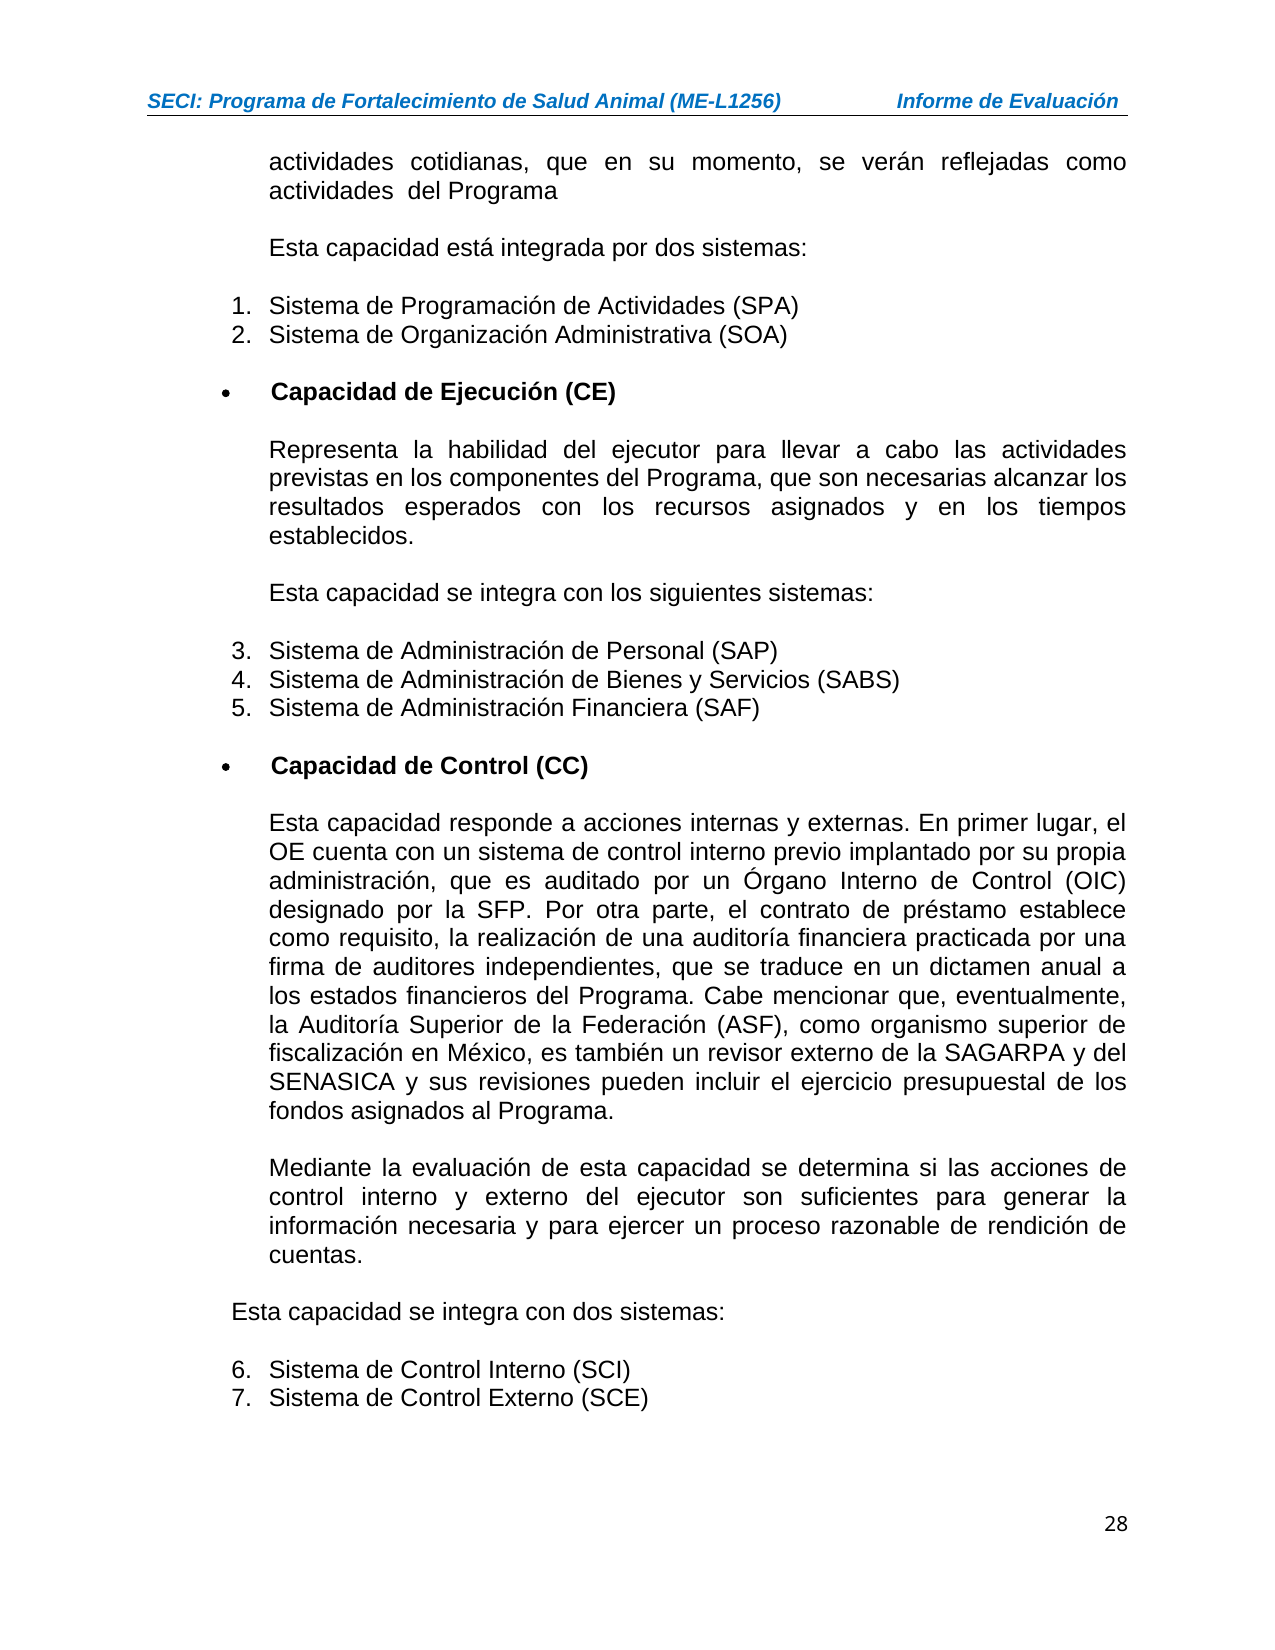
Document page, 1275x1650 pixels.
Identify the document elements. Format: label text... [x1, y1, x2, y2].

list Sistema de Control Externo (SCE) [231, 1383, 1128, 1412]
list Sistema de Administración Financiera (SAF) [231, 693, 1128, 722]
list Sistema de Organización Administrativa (SOA) [231, 319, 1128, 348]
text Esta capacidad responde a acciones internas y externas. En primer lugar, el OE cuenta con un sistema de control interno previo implantado por su propia administración, que es auditado por un Órgano Interno de Control (OIC) designado por la SFP. Por otra parte, el contrato de préstamo establece como requisito, la realización de una auditoría financiera practicada por una firma de auditores independientes, que se traduce en un dictamen anual a los estados financieros del Programa. Cabe mencionar que, eventualmente, la Auditoría Superior de la Federación (ASF), como organismo superior de fiscalización en México, es también un revisor externo de la SAGARPA y del SENASICA y sus revisiones pueden incluir el ejercicio presupuestal de los fondos asignados al Programa. [269, 808, 1128, 1124]
text Esta capacidad se integra con los siguientes sistemas: [269, 578, 1128, 607]
list Sistema de Administración de Bienes y Servicios (SABS) [231, 664, 1128, 693]
text Esta capacidad se integra con dos sistemas: [231, 1297, 1128, 1326]
list Capacidad de Ejecución (CE) [222, 377, 1128, 406]
list Sistema de Control Interno (SCI) [231, 1354, 1128, 1383]
text Mediante la evaluación de esta capacidad se determina si las acciones de control interno y externo del ejecutor son suficientes para generar la información necesaria y para ejercer un proceso razonable de rendición de cuentas. [269, 1153, 1128, 1268]
text Esta capacidad está integrada por dos sistemas: [269, 233, 1128, 262]
list Sistema de Administración de Personal (SAP) [231, 636, 1128, 664]
list Capacidad de Control (CC) [222, 751, 1128, 779]
list Sistema de Programación de Actividades (SPA) [231, 291, 1128, 319]
text Representa la habilidad del ejecutor para llevar a cabo las actividades previstas en los componentes del Programa, que son necesarias alcanzar los resultados esperados con los recursos asignados y en los tiempos establecidos. [269, 434, 1128, 549]
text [269, 147, 1128, 204]
